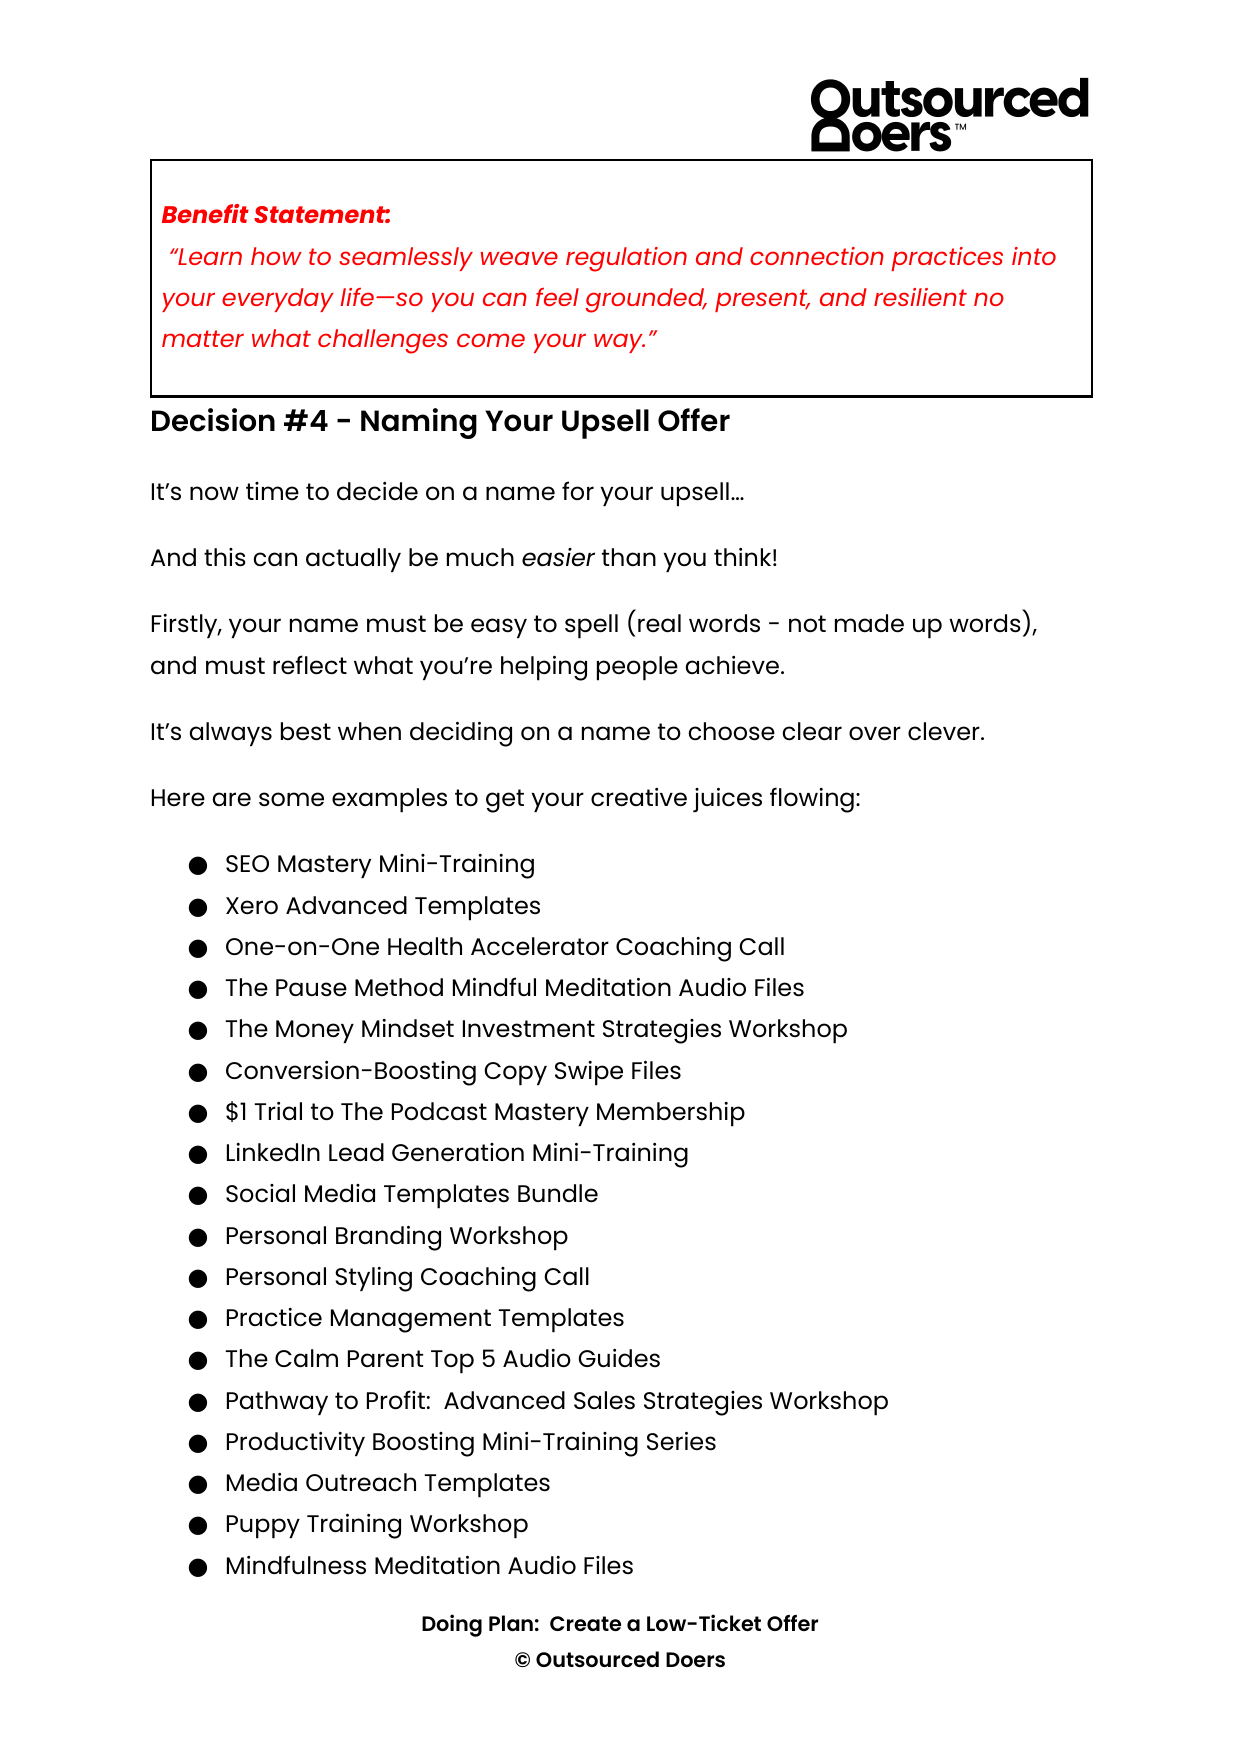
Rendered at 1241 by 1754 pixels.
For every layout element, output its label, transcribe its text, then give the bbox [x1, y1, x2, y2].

text It’s always best when deciding on a name to choose clear over clever. [150, 713, 1090, 749]
list The Money Mindset Investment Strategies Workshop [187, 1010, 1090, 1046]
list SEO Mastery Mini-Training [187, 845, 1090, 881]
list Conversion-Boosting Copy Swipe Files [187, 1052, 1090, 1087]
list Mindfulness Meditation Audio Files [187, 1547, 1090, 1582]
text Firstly, your name must be easy to spell (real words - not made up words), and must reflect what you’re helping people achieve. [150, 605, 1090, 682]
list Puppy Training Workshop [187, 1505, 1090, 1541]
list Social Media Templates Bundle [187, 1175, 1090, 1211]
list Productivity Boosting Mini-Training Series [187, 1423, 1090, 1459]
subtitle Decision #4 - Naming Your Upsell Offer [150, 398, 1090, 441]
picture [808, 75, 1091, 155]
text Here are some examples to get your creative juices flowing: [150, 779, 1090, 815]
list The Calm Parent Top 5 Audio Guides [187, 1340, 1090, 1376]
list One-on-One Health Accelerator Coaching Call [187, 928, 1090, 964]
list Personal Branding Workshop [187, 1217, 1090, 1252]
text It’s now time to decide on a name for your upsell… [150, 473, 1090, 509]
list $1 Trial to The Podcast Mastery Membership [187, 1093, 1090, 1129]
list The Pause Method Mindful Meditation Audio Files [187, 969, 1090, 1005]
list Xero Advanced Templates [187, 887, 1090, 922]
list LinkedIn Lead Generation Mini-Training [187, 1134, 1090, 1170]
list Personal Styling Coaching Call [187, 1258, 1090, 1294]
text And this can actually be much easier than you think! [150, 539, 1090, 575]
list Practice Management Templates [187, 1299, 1090, 1335]
list Media Outreach Templates [187, 1464, 1090, 1500]
list Pathway to Profit: Advanced Sales Strategies Workshop [187, 1382, 1090, 1417]
